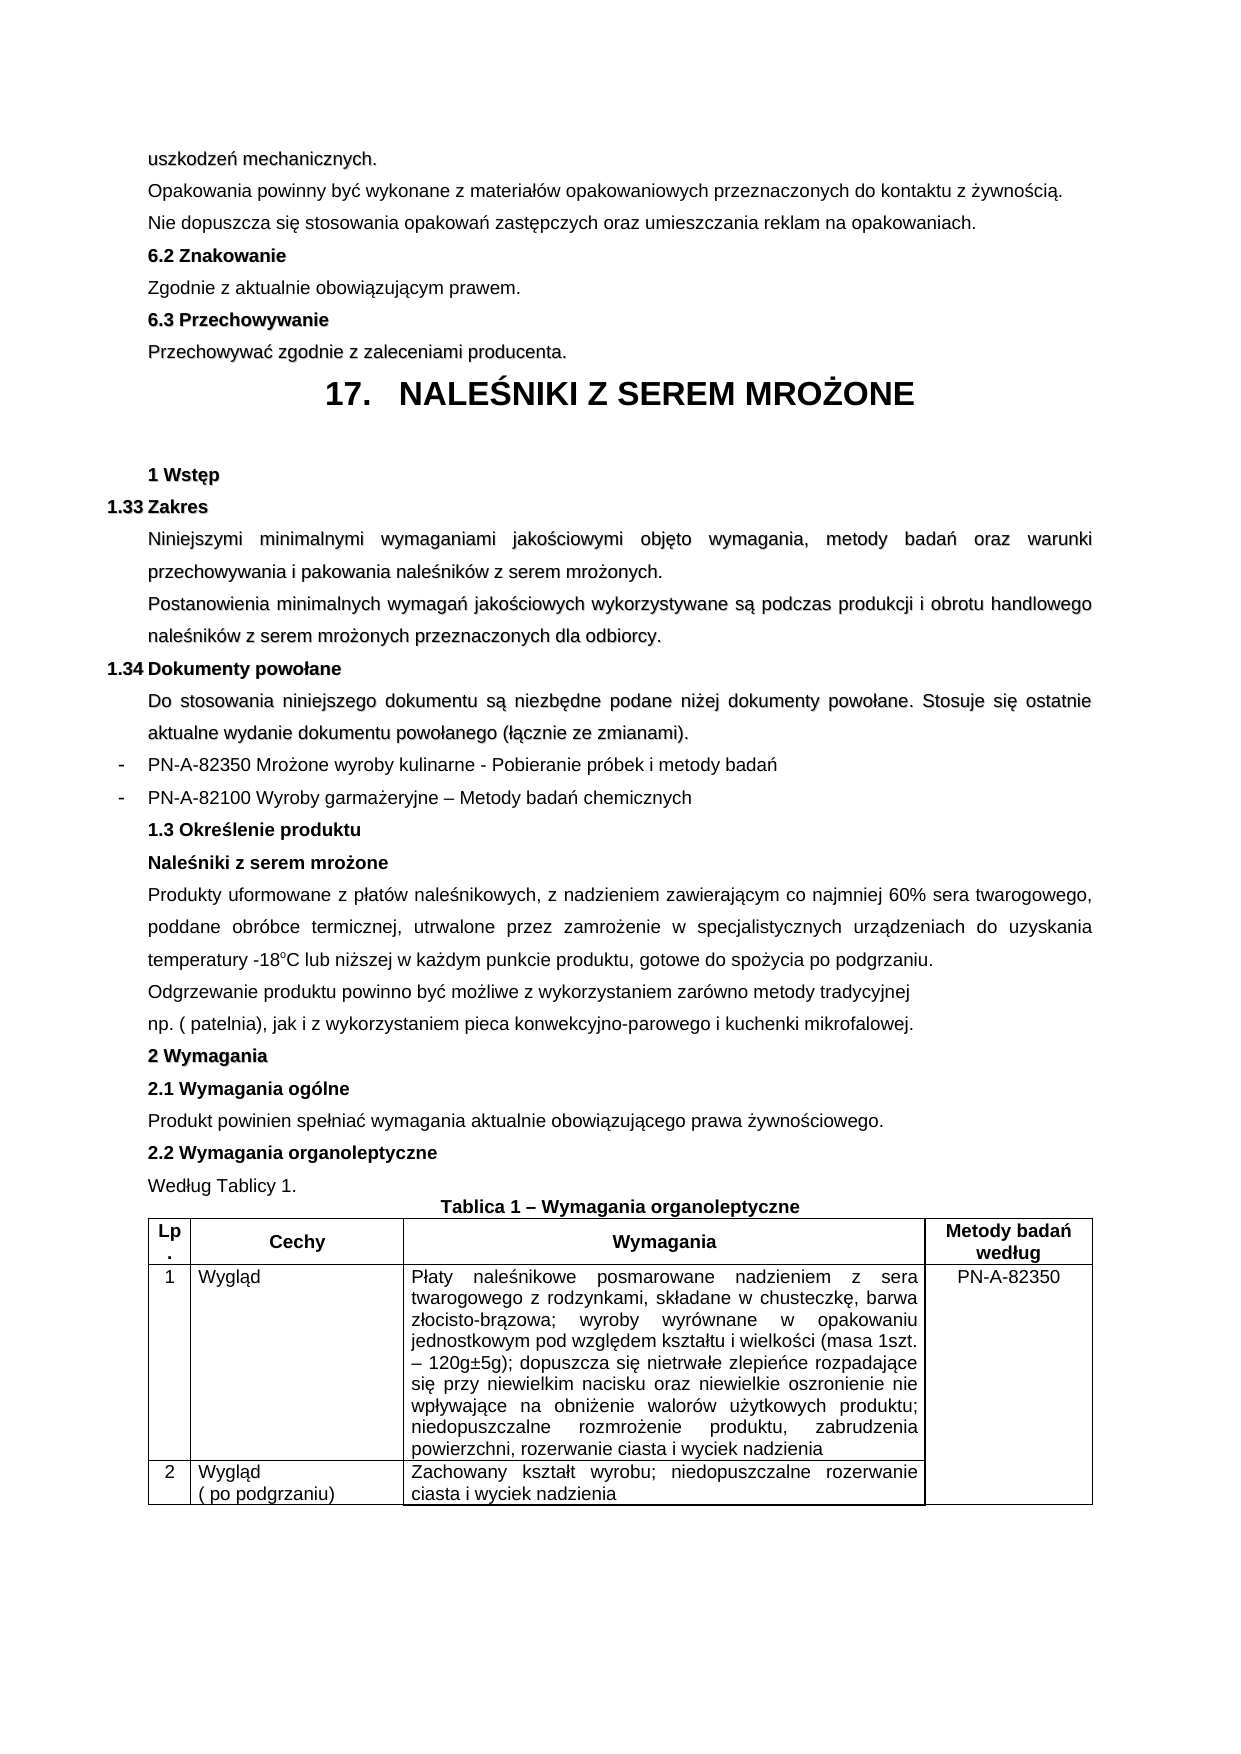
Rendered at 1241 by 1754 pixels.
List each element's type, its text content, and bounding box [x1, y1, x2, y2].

subtitle Tablica 1 – Wymagania organoleptyczne [148, 1196, 1093, 1217]
list PN-A-82100 Wyroby garmażeryjne – Metody badań chemicznych [118, 787, 1093, 808]
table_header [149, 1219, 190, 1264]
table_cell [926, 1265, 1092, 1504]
text Produkt powinien spełniać wymagania aktualnie obowiązującego prawa żywnościowego. [148, 1110, 1093, 1131]
text Odgrzewanie produktu powinno być możliwe z wykorzystaniem zarówno metody tradycyjnej [148, 981, 1093, 1002]
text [148, 148, 1093, 169]
list Dokumenty powołane [107, 657, 1093, 679]
text np. ( patelnia), jak i z wykorzystaniem pieca konwekcyjno-parowego i kuchenki mikrofalowej. [148, 1013, 1093, 1034]
text Zgodnie z aktualnie obowiązującym prawem. [148, 277, 1093, 298]
list Zakres [107, 496, 1093, 517]
list PN-A-82350 Mrożone wyroby kulinarne - Pobieranie próbek i metody badań [118, 754, 1093, 776]
text Nie dopuszcza się stosowania opakowań zastępczych oraz umieszczania reklam na opakowaniach. [148, 212, 1093, 234]
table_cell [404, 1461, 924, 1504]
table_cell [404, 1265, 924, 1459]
text 2.2 Wymagania organoleptyczne [148, 1142, 1093, 1164]
text 6.3 Przechowywanie [148, 309, 1093, 331]
text Niniejszymi minimalnymi wymaganiami jakościowymi objęto wymagania, metody badań oraz warunki przechowywania i pakowania naleśników z serem mrożonych. [148, 528, 1093, 582]
text 1.3 Określenie produktu [148, 819, 1093, 841]
list naleśniki z serem mrożone [148, 374, 1093, 412]
text 6.2 Znakowanie [148, 244, 1093, 266]
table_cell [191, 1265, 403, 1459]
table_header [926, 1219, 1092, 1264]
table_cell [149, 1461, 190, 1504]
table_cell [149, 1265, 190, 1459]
text 2.1 Wymagania ogólne [148, 1077, 1093, 1099]
text 1 Wstęp [148, 463, 1093, 485]
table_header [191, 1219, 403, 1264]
text Według Tablicy 1. [148, 1174, 1093, 1196]
text Produkty uformowane z płatów naleśnikowych, z nadzieniem zawierającym co najmniej 60% sera twarogowego, poddane obróbce termicznej, utrwalone przez zamrożenie w specjalistycznych urządzeniach do uzyskania temperatury -18oC lub niższej w każdym punkcie produktu, gotowe do spożycia po podgrzaniu. [148, 884, 1093, 970]
text Opakowania powinny być wykonane z materiałów opakowaniowych przeznaczonych do kontaktu z żywnością. [148, 180, 1093, 201]
text Przechowywać zgodnie z zaleceniami producenta. [148, 341, 1093, 363]
text Do stosowania niniejszego dokumentu są niezbędne podane niżej dokumenty powołane. Stosuje się ostatnie aktualne wydanie dokumentu powołanego (łącznie ze zmianami). [148, 689, 1093, 743]
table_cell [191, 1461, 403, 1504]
text Naleśniki z serem mrożone [148, 851, 1093, 873]
text Postanowienia minimalnych wymagań jakościowych wykorzystywane są podczas produkcji i obrotu handlowego naleśników z serem mrożonych przeznaczonych dla odbiorcy. [148, 593, 1093, 647]
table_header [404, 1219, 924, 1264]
text 2 Wymagania [148, 1045, 1093, 1067]
